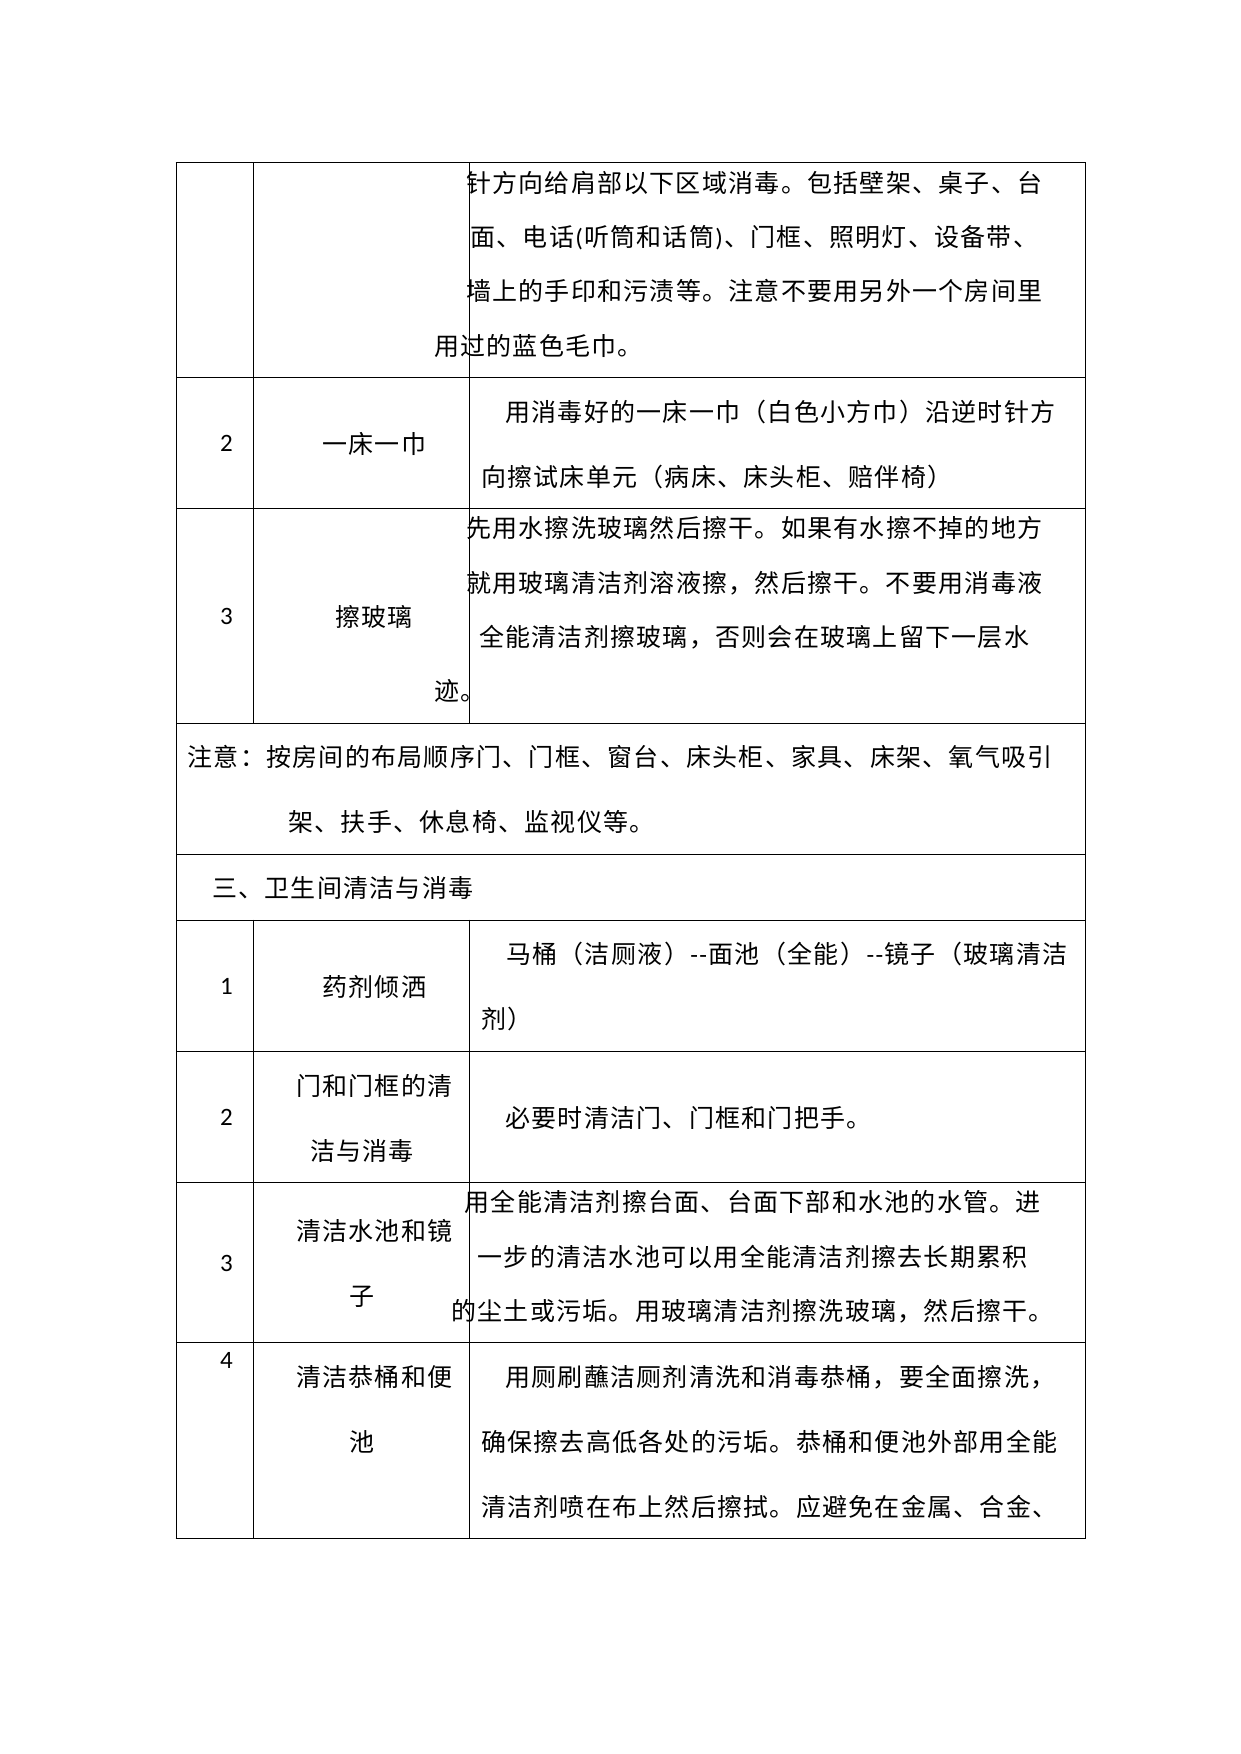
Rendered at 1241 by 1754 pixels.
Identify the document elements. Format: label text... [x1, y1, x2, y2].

table_cell 3 [177, 509, 253, 722]
table_cell 1 [177, 921, 253, 1051]
table_cell 擦玻璃 [254, 509, 469, 722]
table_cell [470, 1343, 1085, 1538]
table_cell 用消毒好的一床一巾（白色小方巾）沿逆时针方向擦试床单元（病床、床头柜、赔伴椅） [470, 378, 1085, 508]
table_cell 注意：按房间的布局顺序门、门框、窗台、床头柜、家具、床架、氧气吸引架、扶手、休息椅、监视仪等。 [177, 724, 1085, 853]
table_cell 三、卫生间清洁与消毒 [177, 855, 1085, 919]
table_cell 2 [177, 378, 253, 508]
table_cell 清洁恭桶和便池 [254, 1343, 469, 1538]
table_cell 2 [177, 1052, 253, 1182]
table_cell 一房一巾 [254, 163, 469, 377]
table_cell 门和门框的清洁与消毒 [254, 1052, 469, 1182]
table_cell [470, 163, 1085, 377]
table_cell 3 [177, 1183, 253, 1342]
table_cell 清洁水池和镜子 [254, 1183, 469, 1342]
table_cell 必要时清洁门、门框和门把手。 [470, 1052, 1085, 1182]
table_cell 4 [177, 1343, 253, 1538]
table_cell 先用水擦洗玻璃然后擦干。如果有水擦不掉的地方 就用玻璃清洁剂溶液擦，然后擦干。不要用消毒液 全能清洁剂擦玻璃，否则会在玻璃上留下一层水 迹。 [470, 509, 1085, 722]
table_cell 用全能清洁剂擦台面、台面下部和水池的水管。进 一步的清洁水池可以用全能清洁剂擦去长期累积 的尘土或污垢。用玻璃清洁剂擦洗玻璃，然后擦干。 [470, 1183, 1085, 1342]
table_cell 马桶（洁厕液）--面池（全能）--镜子（玻璃清洁剂） [470, 921, 1085, 1051]
table_cell 一床一巾 [254, 378, 469, 508]
table_cell 药剂倾洒 [254, 921, 469, 1051]
table_cell 1 [177, 163, 253, 377]
